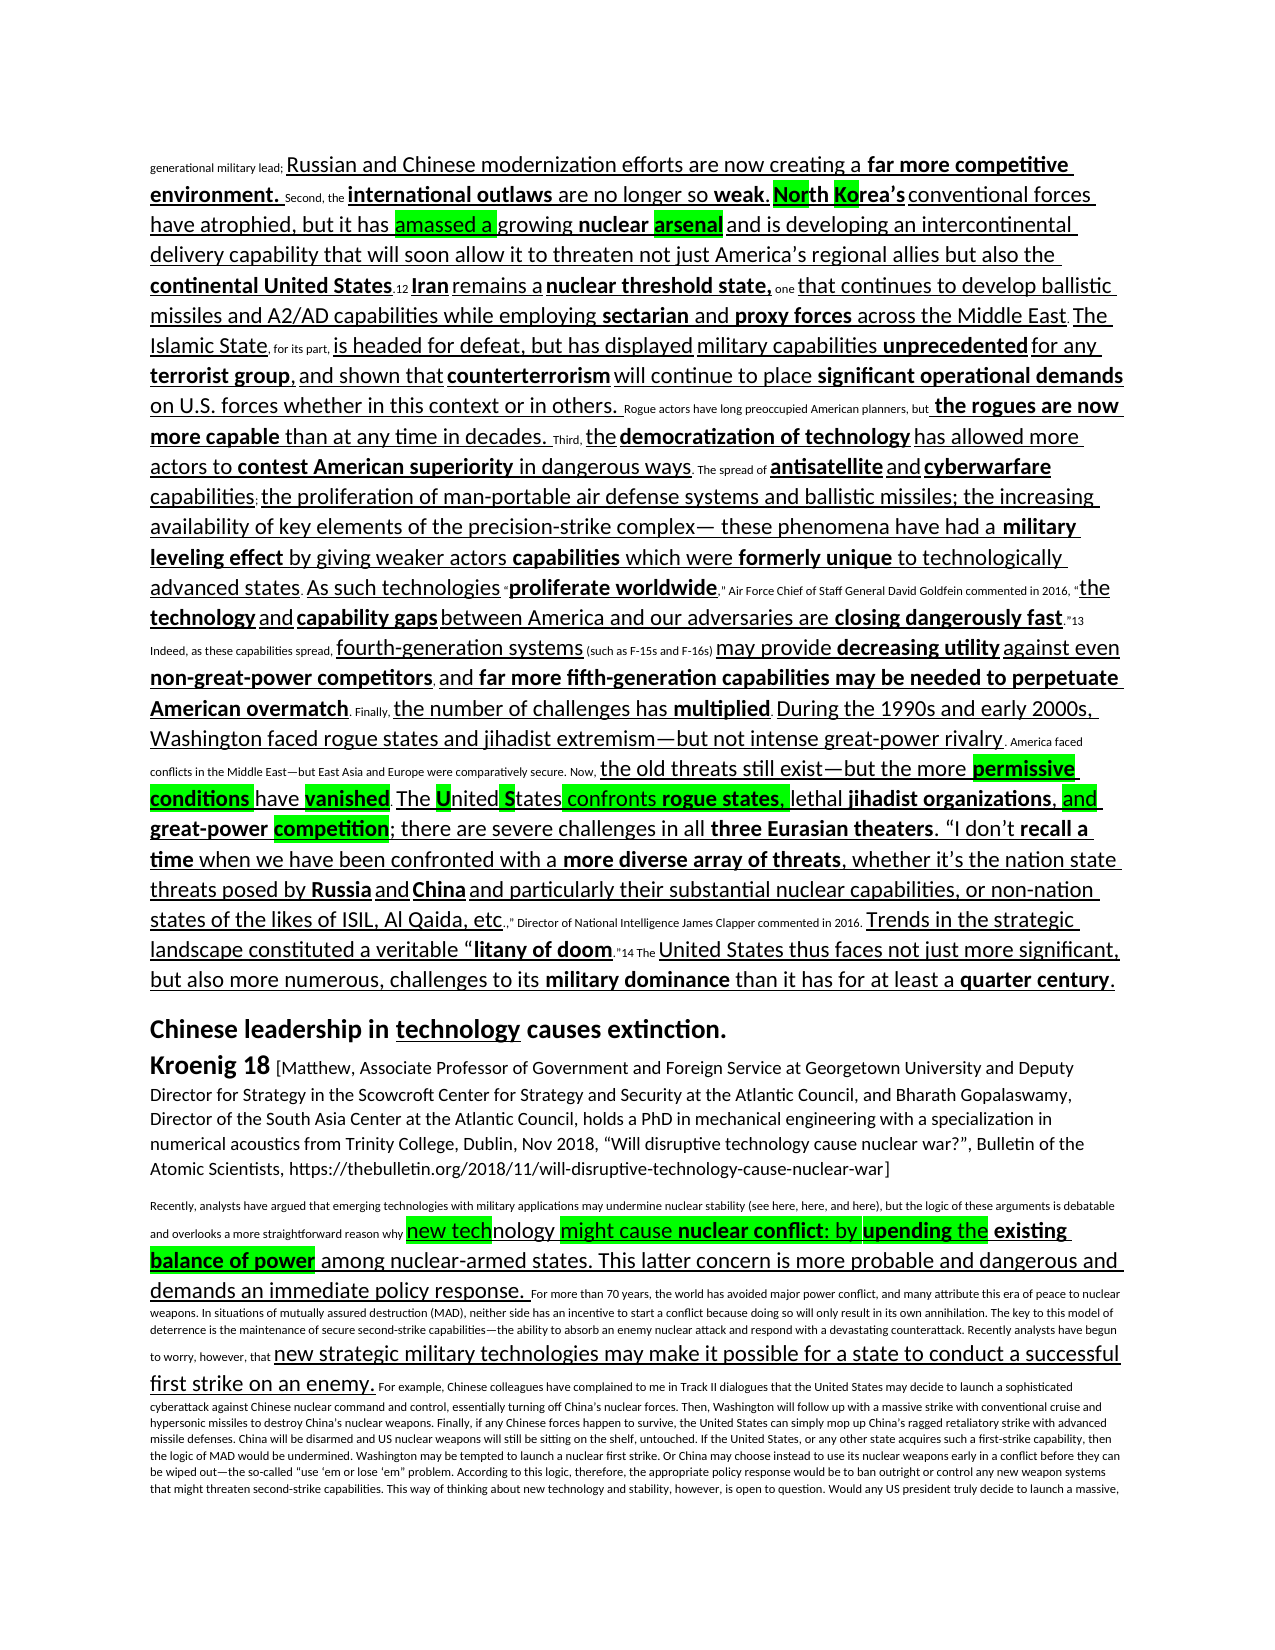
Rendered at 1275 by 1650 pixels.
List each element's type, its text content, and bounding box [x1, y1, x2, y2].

text Chinese leadership in technology causes extinction. [150, 1012, 1125, 1046]
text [150, 1198, 1125, 1496]
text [150, 150, 1125, 994]
text Kroenig 18 [Matthew, Associate Professor of Government and Foreign Service at Georgetown University and Deputy Director for Strategy in the Scowcroft Center for Strategy and Security at the Atlantic Council, and Bharath Gopalaswamy, Director of the South Asia Center at the Atlantic Council, holds a PhD in mechanical engineering with a specialization in numerical acoustics from Trinity College, Dublin, Nov 2018, “Will disruptive technology cause nuclear war?”, Bulletin of the Atomic Scientists, https://thebulletin.org/2018/11/will-disruptive-technology-cause-nuclear-war] [150, 1048, 1125, 1180]
